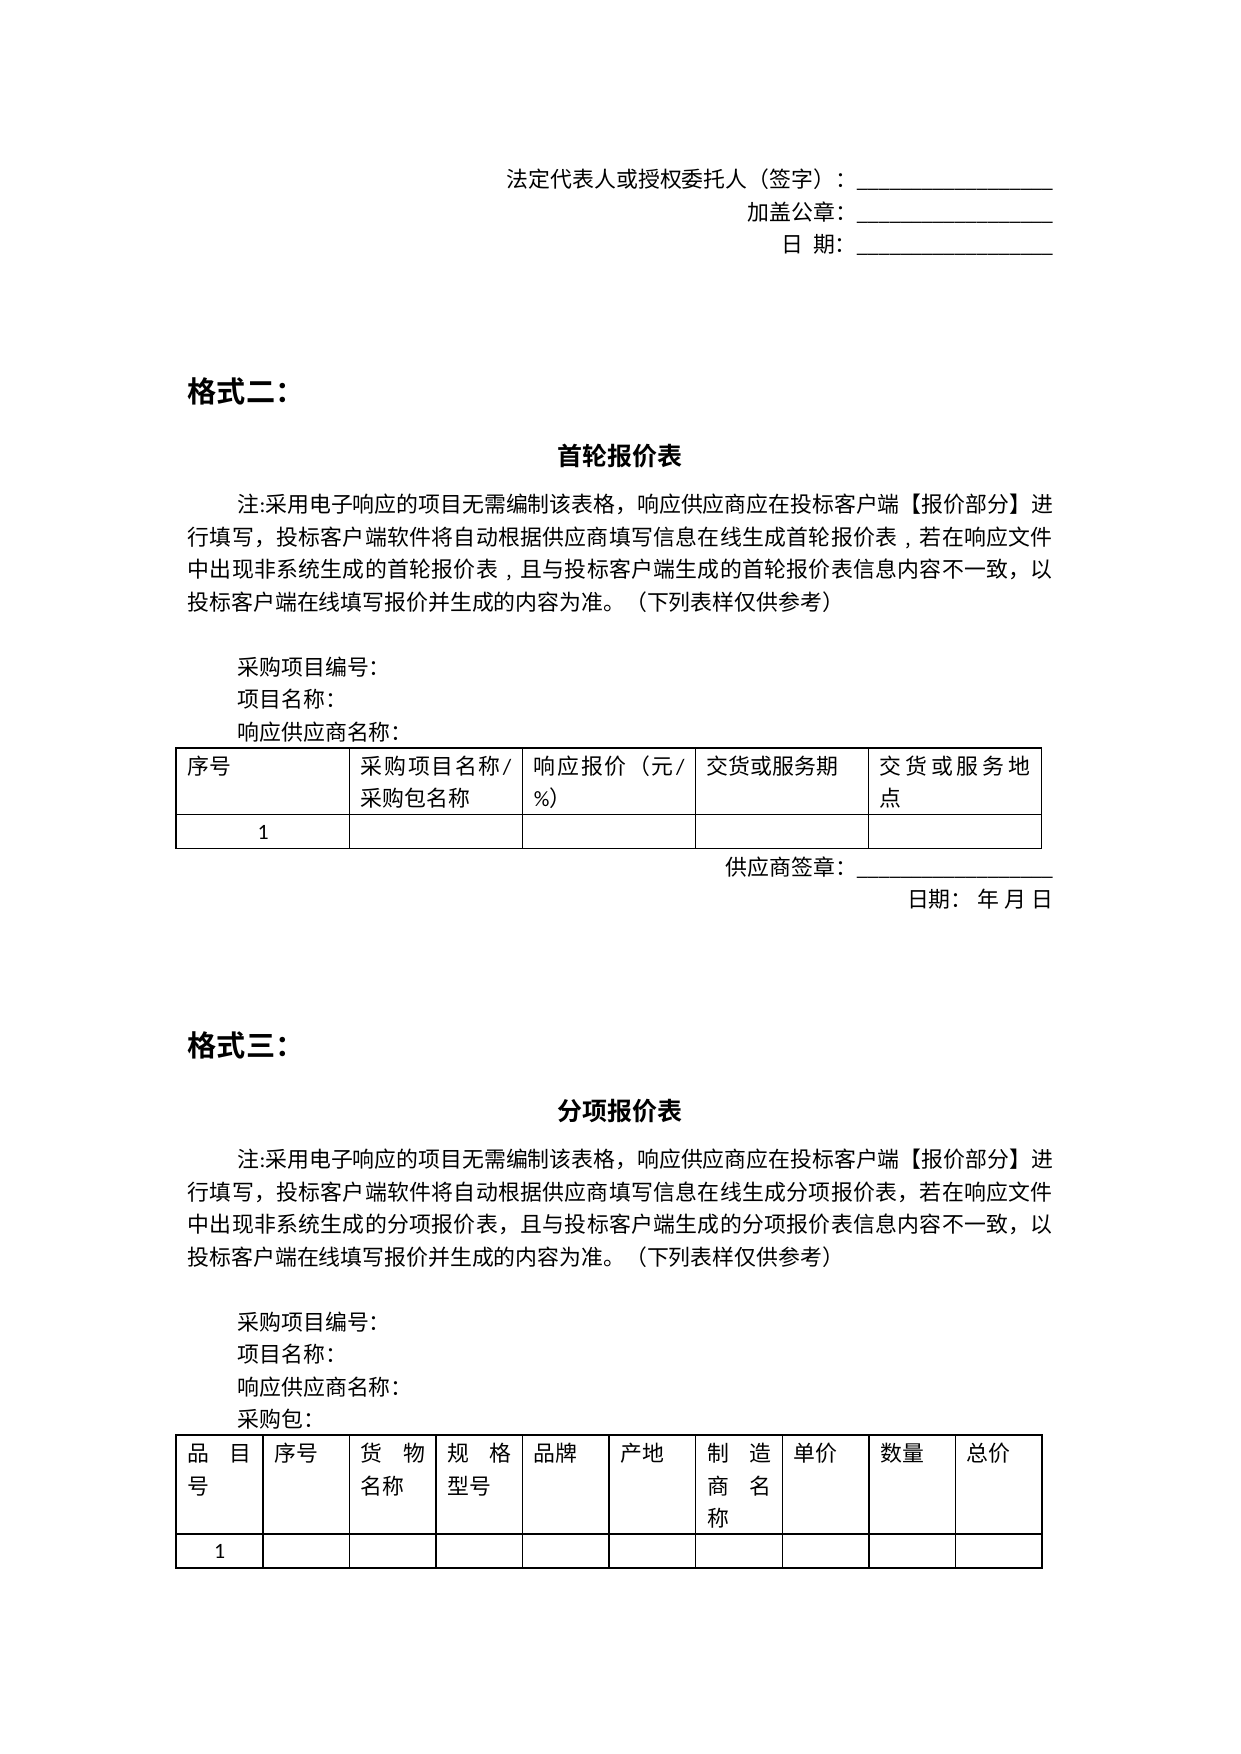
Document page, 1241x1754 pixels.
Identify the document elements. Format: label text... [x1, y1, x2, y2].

text 格式三： [187, 1012, 1053, 1077]
text 首轮报价表 [187, 422, 1053, 487]
table_header 单价 [783, 1436, 868, 1533]
text 项目名称： [187, 682, 1053, 714]
text 分项报价表 [187, 1077, 1053, 1142]
table_header 规格型号 [437, 1436, 522, 1533]
table_cell [264, 1535, 349, 1567]
table_cell [956, 1535, 1041, 1567]
table_cell [523, 815, 695, 848]
table_header 品目号 [177, 1436, 262, 1533]
table_header 产地 [610, 1436, 695, 1533]
text 项目名称： [187, 1337, 1053, 1369]
text 法定代表人或授权委托人（签字）：__________________ [187, 162, 1053, 194]
table_header 数量 [870, 1436, 955, 1533]
table_header 货物名称 [350, 1436, 435, 1533]
table_header 交货或服务期 [696, 749, 868, 813]
text 采购包： [187, 1402, 1053, 1434]
text 日 期：__________________ [187, 227, 1053, 259]
text 响应供应商名称： [187, 714, 1053, 747]
table_header 交货或服务地点 [869, 749, 1041, 813]
table_header 总价 [956, 1436, 1041, 1533]
table_cell [783, 1535, 868, 1567]
table_cell 1 [177, 1535, 262, 1567]
table_cell [870, 1535, 955, 1567]
text 响应供应商名称： [187, 1369, 1053, 1402]
table_cell 1 [177, 815, 349, 848]
text 采购项目编号： [187, 649, 1053, 682]
table_cell [437, 1535, 522, 1567]
table_header 序号 [264, 1436, 349, 1533]
text 格式二： [187, 357, 1053, 422]
text 注:采用电子响应的项目无需编制该表格，响应供应商应在投标客户端【报价部分】进行填写，投标客户端软件将自动根据供应商填写信息在线生成首轮报价表﹐若在响应文件中出现非系统生成的首轮报价表﹐且与投标客户端生成的首轮报价表信息内容不一致，以投标客户端在线填写报价并生成的内容为准。（下列表样仅供参考） [187, 487, 1053, 649]
table_header 品牌 [523, 1436, 608, 1533]
text 采购项目编号： [187, 1304, 1053, 1337]
table_cell [869, 815, 1041, 848]
table_header 序号 [177, 749, 349, 813]
text 加盖公章：__________________ [187, 194, 1053, 227]
table_cell [696, 1535, 782, 1567]
table_header 制造商名称 [696, 1436, 782, 1533]
table_header 采购项目名称/采购包名称 [350, 749, 522, 813]
table_cell [350, 815, 522, 848]
table_header 响应报价（元/%） [523, 749, 695, 813]
table_cell [350, 1535, 435, 1567]
text 注:采用电子响应的项目无需编制该表格，响应供应商应在投标客户端【报价部分】进行填写，投标客户端软件将自动根据供应商填写信息在线生成分项报价表，若在响应文件中出现非系统生成的分项报价表，且与投标客户端生成的分项报价表信息内容不一致，以投标客户端在线填写报价并生成的内容为准。（下列表样仅供参考） [187, 1142, 1053, 1304]
text 供应商签章：__________________ [187, 849, 1053, 882]
table_cell [523, 1535, 608, 1567]
text 日期： 年 月 日 [187, 882, 1053, 914]
table_cell [610, 1535, 695, 1567]
table_cell [696, 815, 868, 848]
